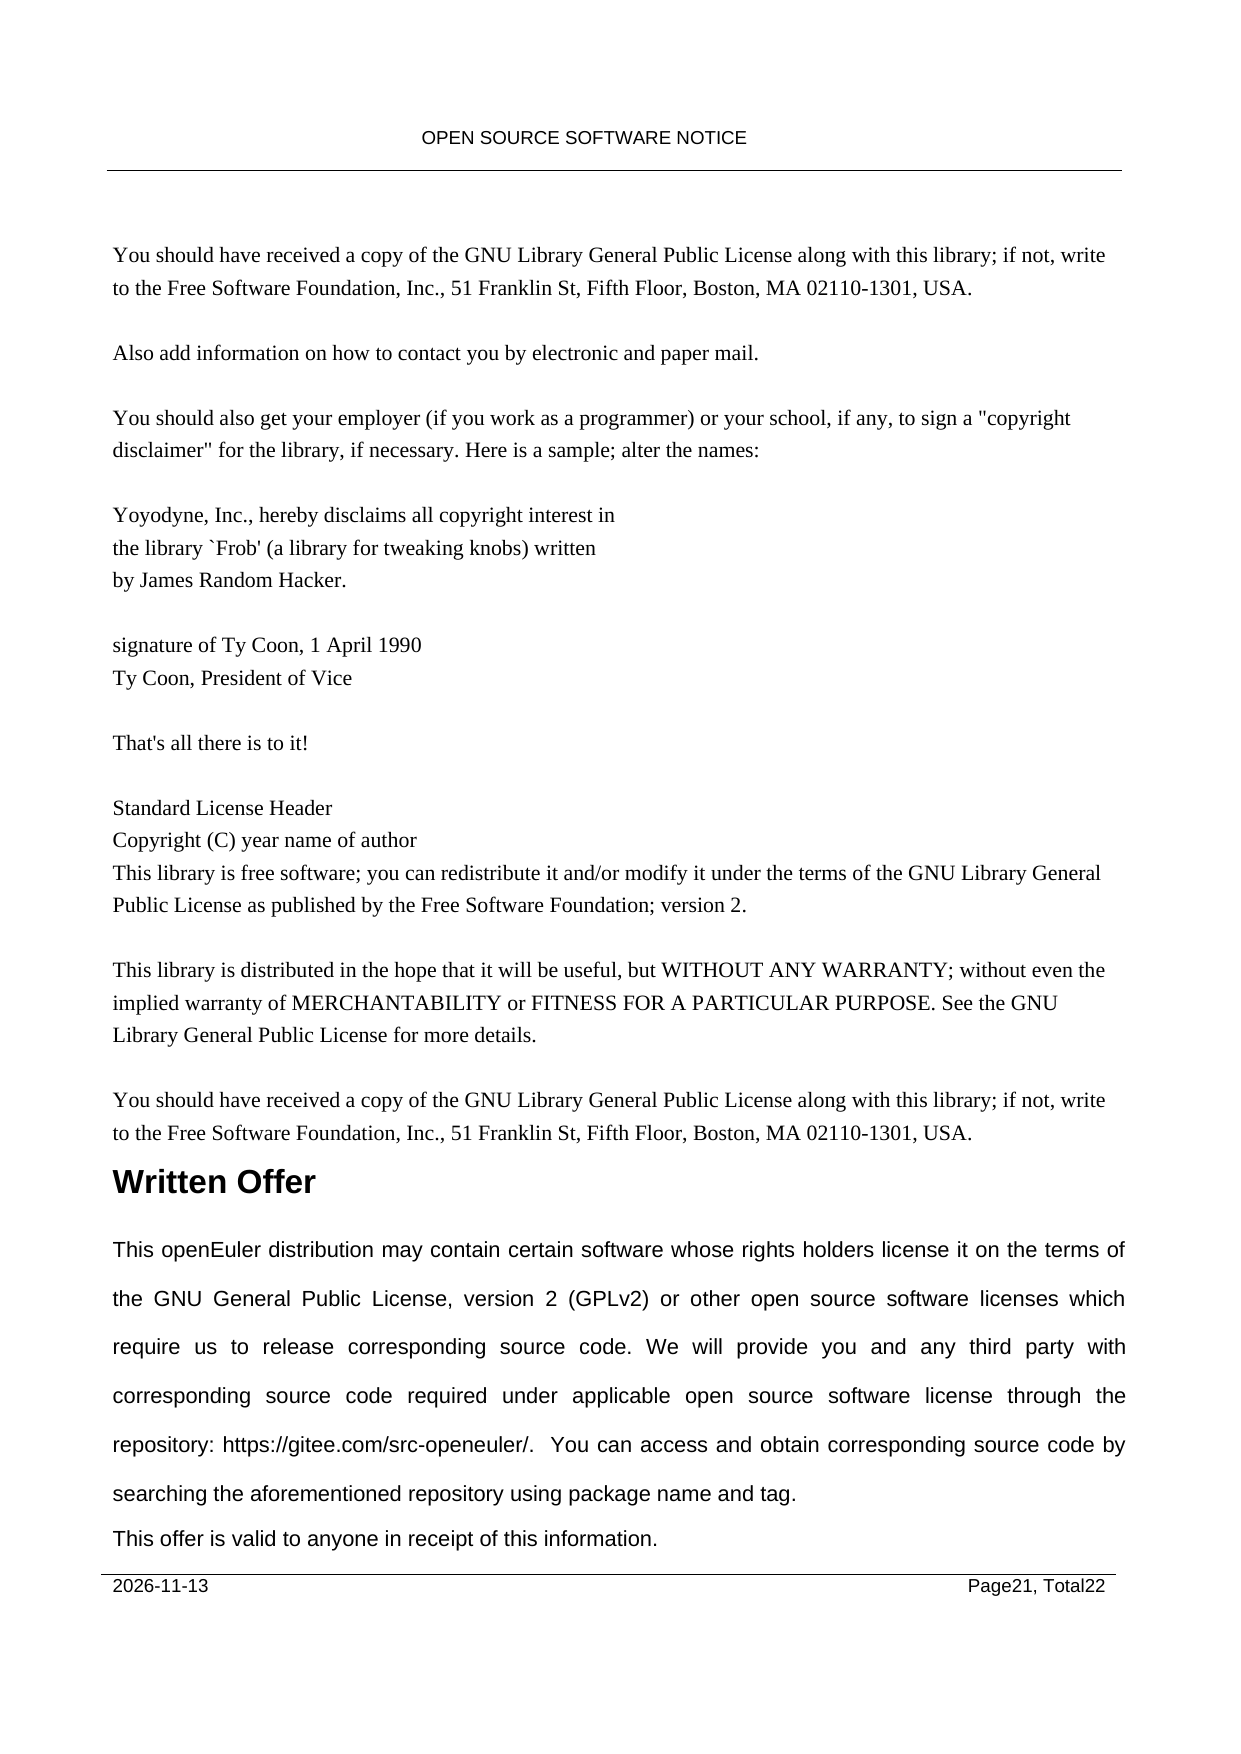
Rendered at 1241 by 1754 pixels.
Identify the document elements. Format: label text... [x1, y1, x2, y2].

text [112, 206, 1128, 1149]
text Written Offer [112, 1149, 1128, 1214]
text This offer is valid to anyone in receipt of this information. [112, 1522, 1128, 1554]
text This openEuler distribution may contain certain software whose rights holders license it on the terms of the GNU General Public License, version 2 (GPLv2) or other open source software licenses which require us to release corresponding source code. We will provide you and any third party with corresponding source code required under applicable open source software license through the repository: https://gitee.com/src-openeuler/. You can access and obtain corresponding source code by searching the aforementioned repository using package name and tag. [112, 1233, 1128, 1509]
